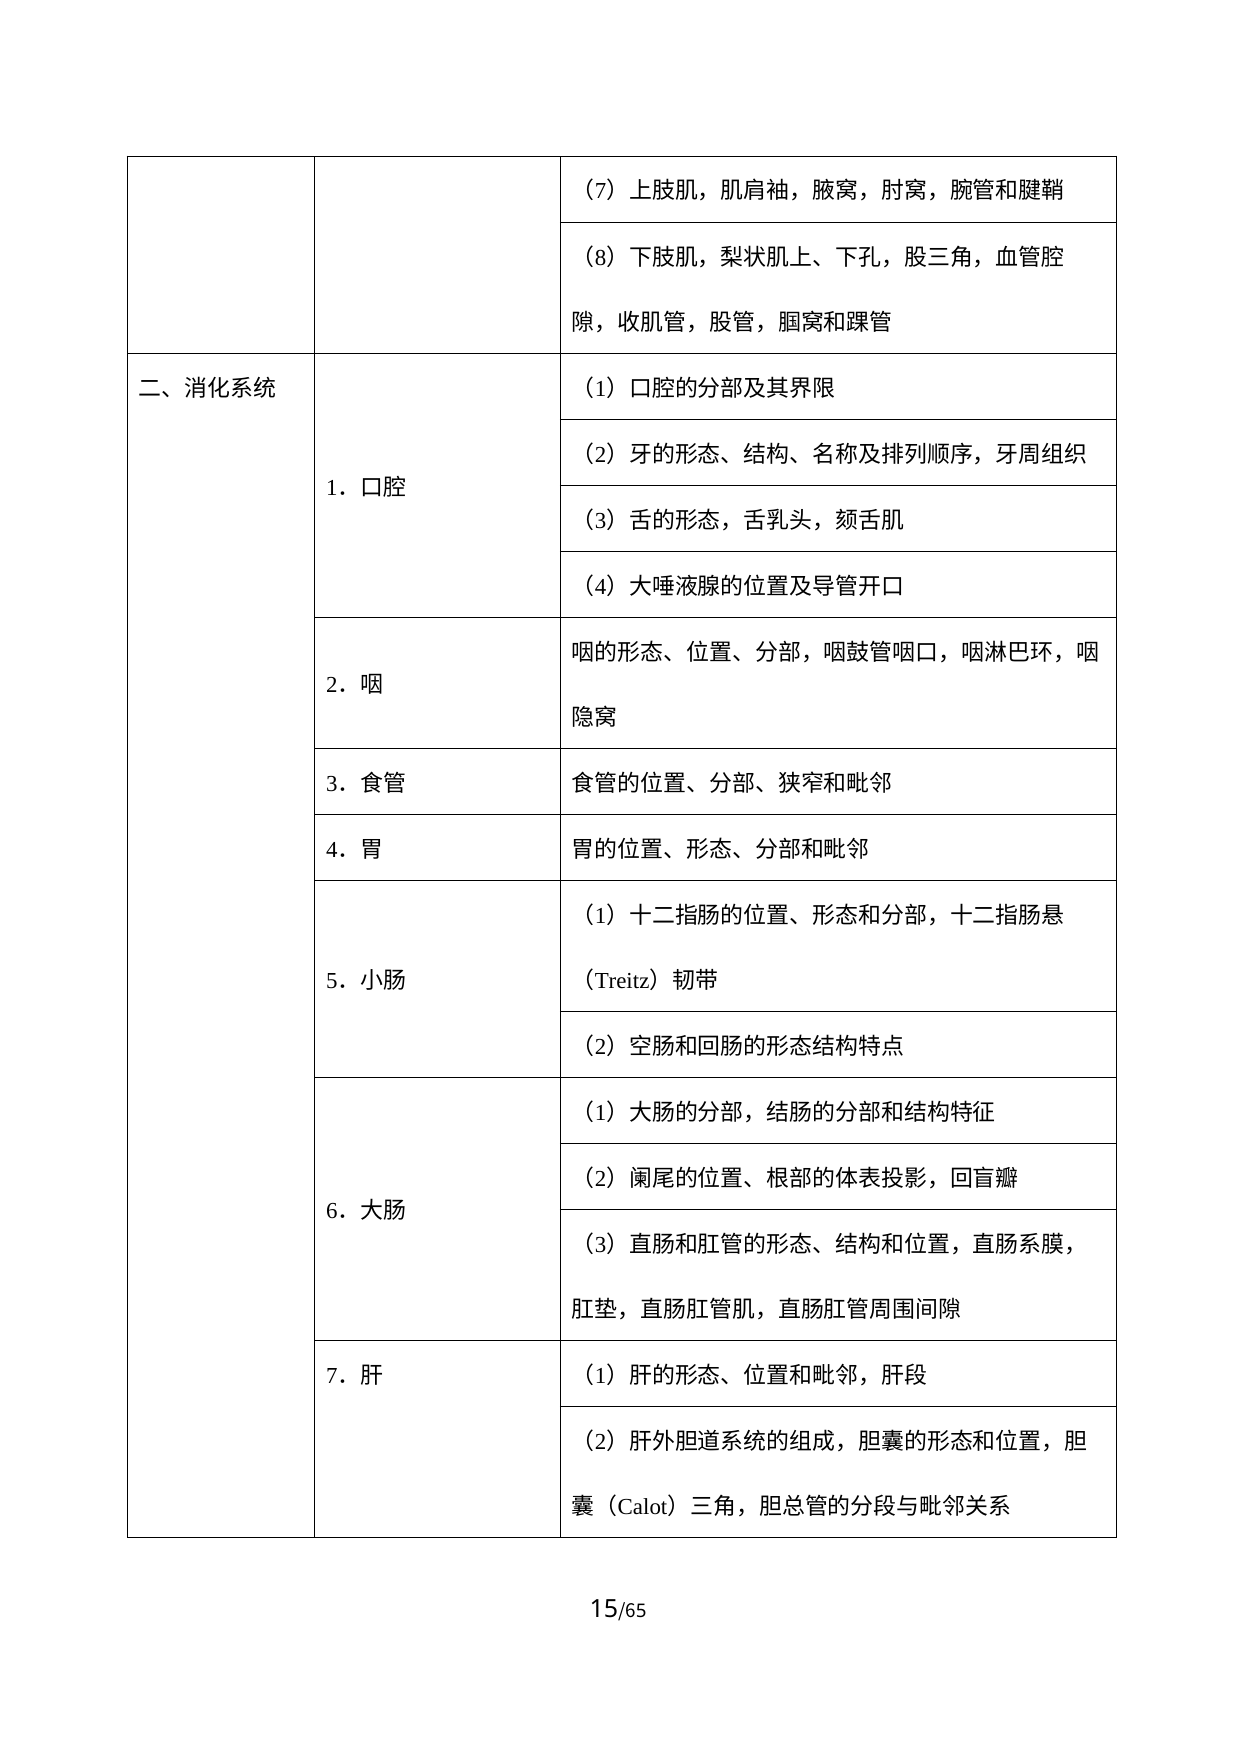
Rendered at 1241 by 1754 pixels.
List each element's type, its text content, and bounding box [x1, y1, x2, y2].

table_cell 胃的位置、形态、分部和毗邻 [561, 815, 1116, 880]
table_cell 咽的形态、位置、分部，咽鼓管咽口，咽淋巴环，咽隐窝 [561, 618, 1116, 748]
table_cell （1）肝的形态、位置和毗邻，肝段 [561, 1341, 1116, 1406]
table_cell 二、消化系统 [128, 354, 314, 1537]
table_cell 2．咽 [315, 618, 560, 748]
table_cell 5．小肠 [315, 881, 560, 1077]
table_cell （3）舌的形态，舌乳头，颏舌肌 [561, 486, 1116, 551]
table_cell 6．大肠 [315, 1078, 560, 1340]
table_cell 1．口腔 [315, 354, 560, 617]
table_cell 7．肝 [315, 1341, 560, 1537]
table_cell （4）大唾液腺的位置及导管开口 [561, 552, 1116, 617]
table_cell 3．食管 [315, 749, 560, 814]
table_cell （2）空肠和回肠的形态结构特点 [561, 1012, 1116, 1077]
table_cell 4．胃 [315, 815, 560, 880]
table_cell （2）牙的形态、结构、名称及排列顺序，牙周组织 [561, 420, 1116, 485]
table_cell （2）阑尾的位置、根部的体表投影，回盲瓣 [561, 1144, 1116, 1209]
table_cell （2）肝外胆道系统的组成，胆囊的形态和位置，胆囊（Calot）三角，胆总管的分段与毗邻关系 [561, 1407, 1116, 1537]
table_cell （1）口腔的分部及其界限 [561, 354, 1116, 419]
table_cell （3）直肠和肛管的形态、结构和位置，直肠系膜，肛垫，直肠肛管肌，直肠肛管周围间隙 [561, 1210, 1116, 1340]
table_cell （1）大肠的分部，结肠的分部和结构特征 [561, 1078, 1116, 1143]
table_cell （1）十二指肠的位置、形态和分部，十二指肠悬（Treitz）韧带 [561, 881, 1116, 1011]
table_cell （7）上肢肌，肌肩袖，腋窝，肘窝，腕管和腱鞘 [561, 157, 1116, 222]
table_cell （8）下肢肌，梨状肌上、下孔，股三角，血管腔隙，收肌管，股管，腘窝和踝管 [561, 223, 1116, 353]
table_cell 食管的位置、分部、狭窄和毗邻 [561, 749, 1116, 814]
